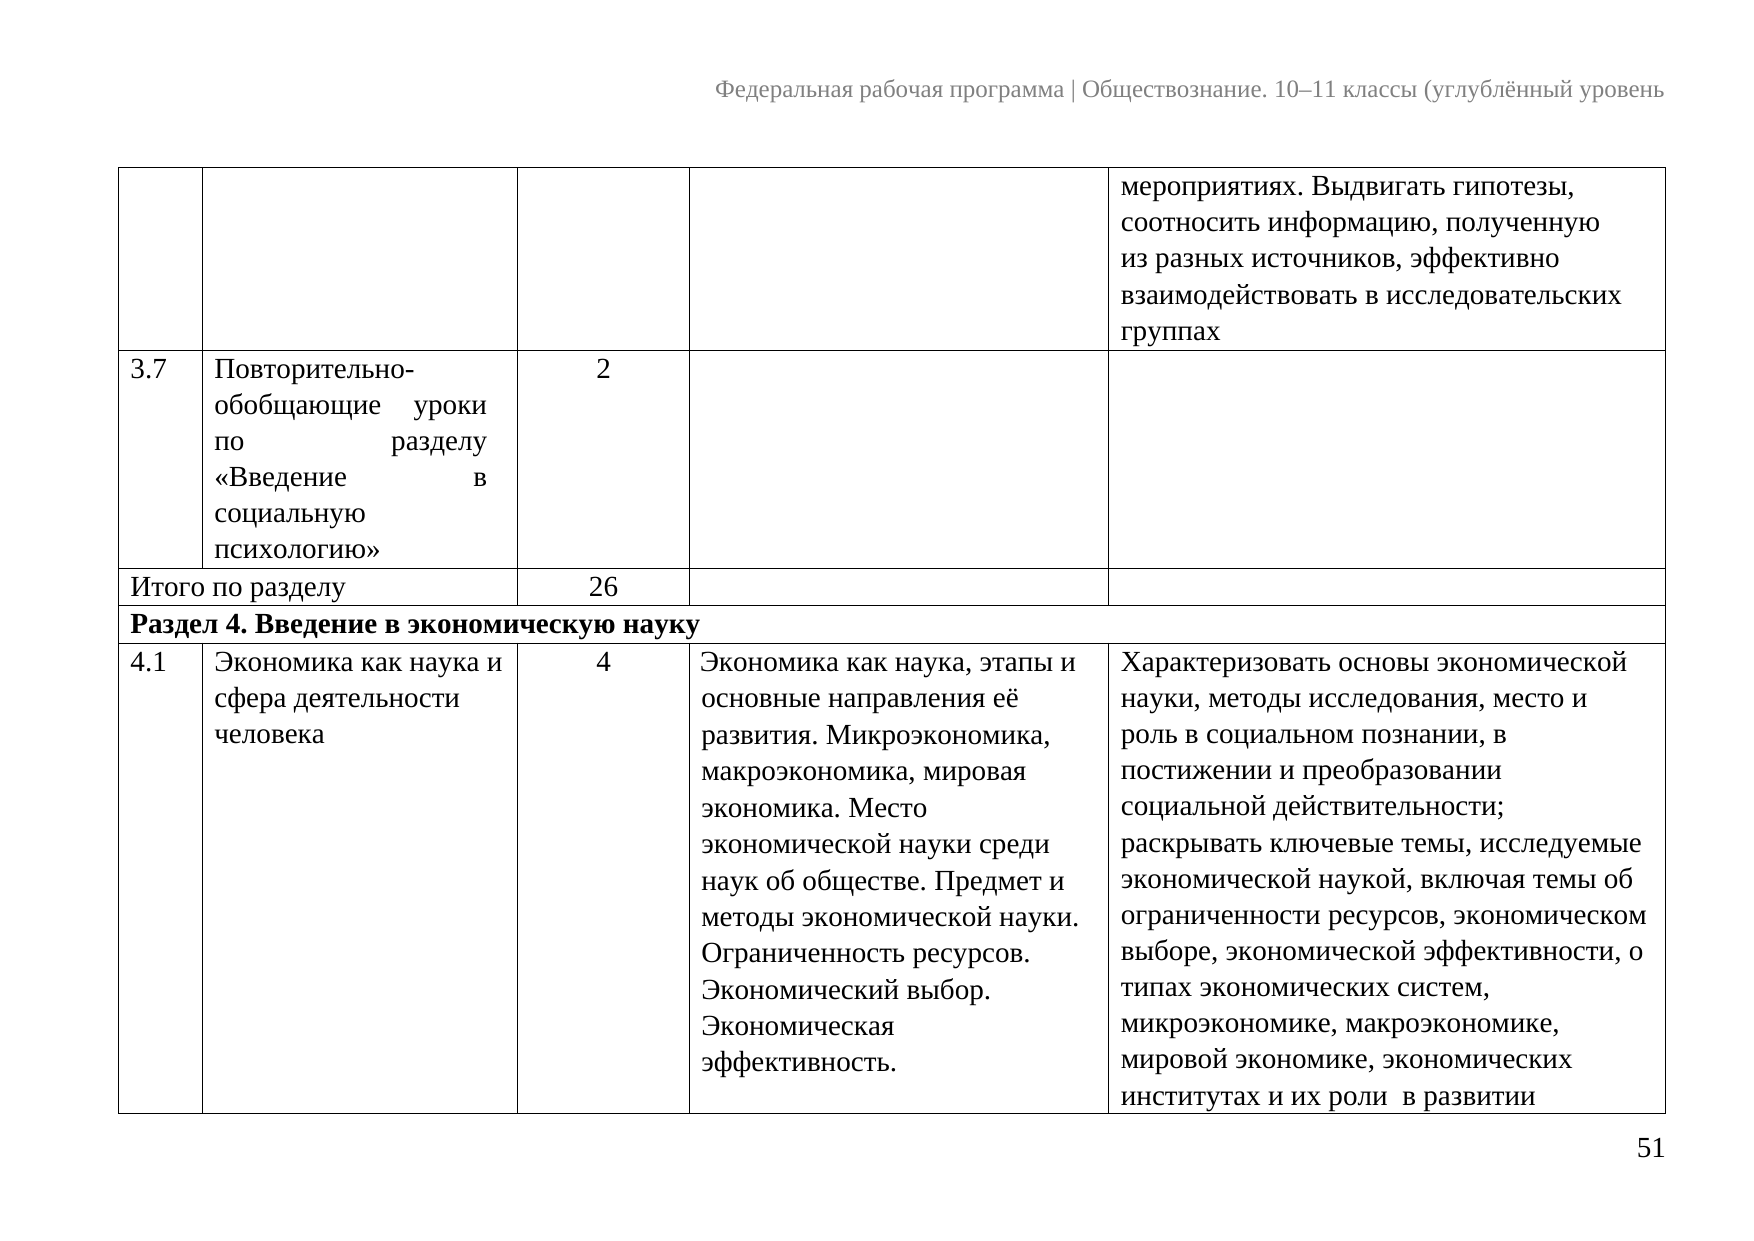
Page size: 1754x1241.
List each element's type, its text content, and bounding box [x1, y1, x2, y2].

table_cell 2 [518, 351, 689, 568]
table_cell [690, 351, 1108, 568]
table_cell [203, 644, 517, 1113]
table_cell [1109, 644, 1665, 1113]
table_cell [690, 569, 1108, 605]
table_header [119, 168, 202, 349]
table_cell Повторительно- обобщающие уроки по разделу «Введение в социальную психологию» [203, 351, 517, 568]
table_cell 4 [518, 644, 689, 1113]
table_header мероприятиях. Выдвигать гипотезы, соотносить информацию, полученную из разных источников, эффективно взаимодействовать в исследовательских группах [1109, 168, 1665, 349]
table_header [518, 168, 689, 349]
table_cell 4.1 [119, 644, 202, 1113]
table_header [203, 168, 517, 349]
table_cell 3.7 [119, 351, 202, 568]
table_cell [1109, 351, 1665, 568]
table_header [690, 168, 1108, 349]
table_cell [1109, 569, 1665, 605]
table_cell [690, 644, 1108, 1113]
table_cell Итого по разделу [119, 569, 517, 605]
table_cell Раздел 4. Введение в экономическую науку [119, 606, 1665, 643]
table_cell 26 [518, 569, 689, 605]
